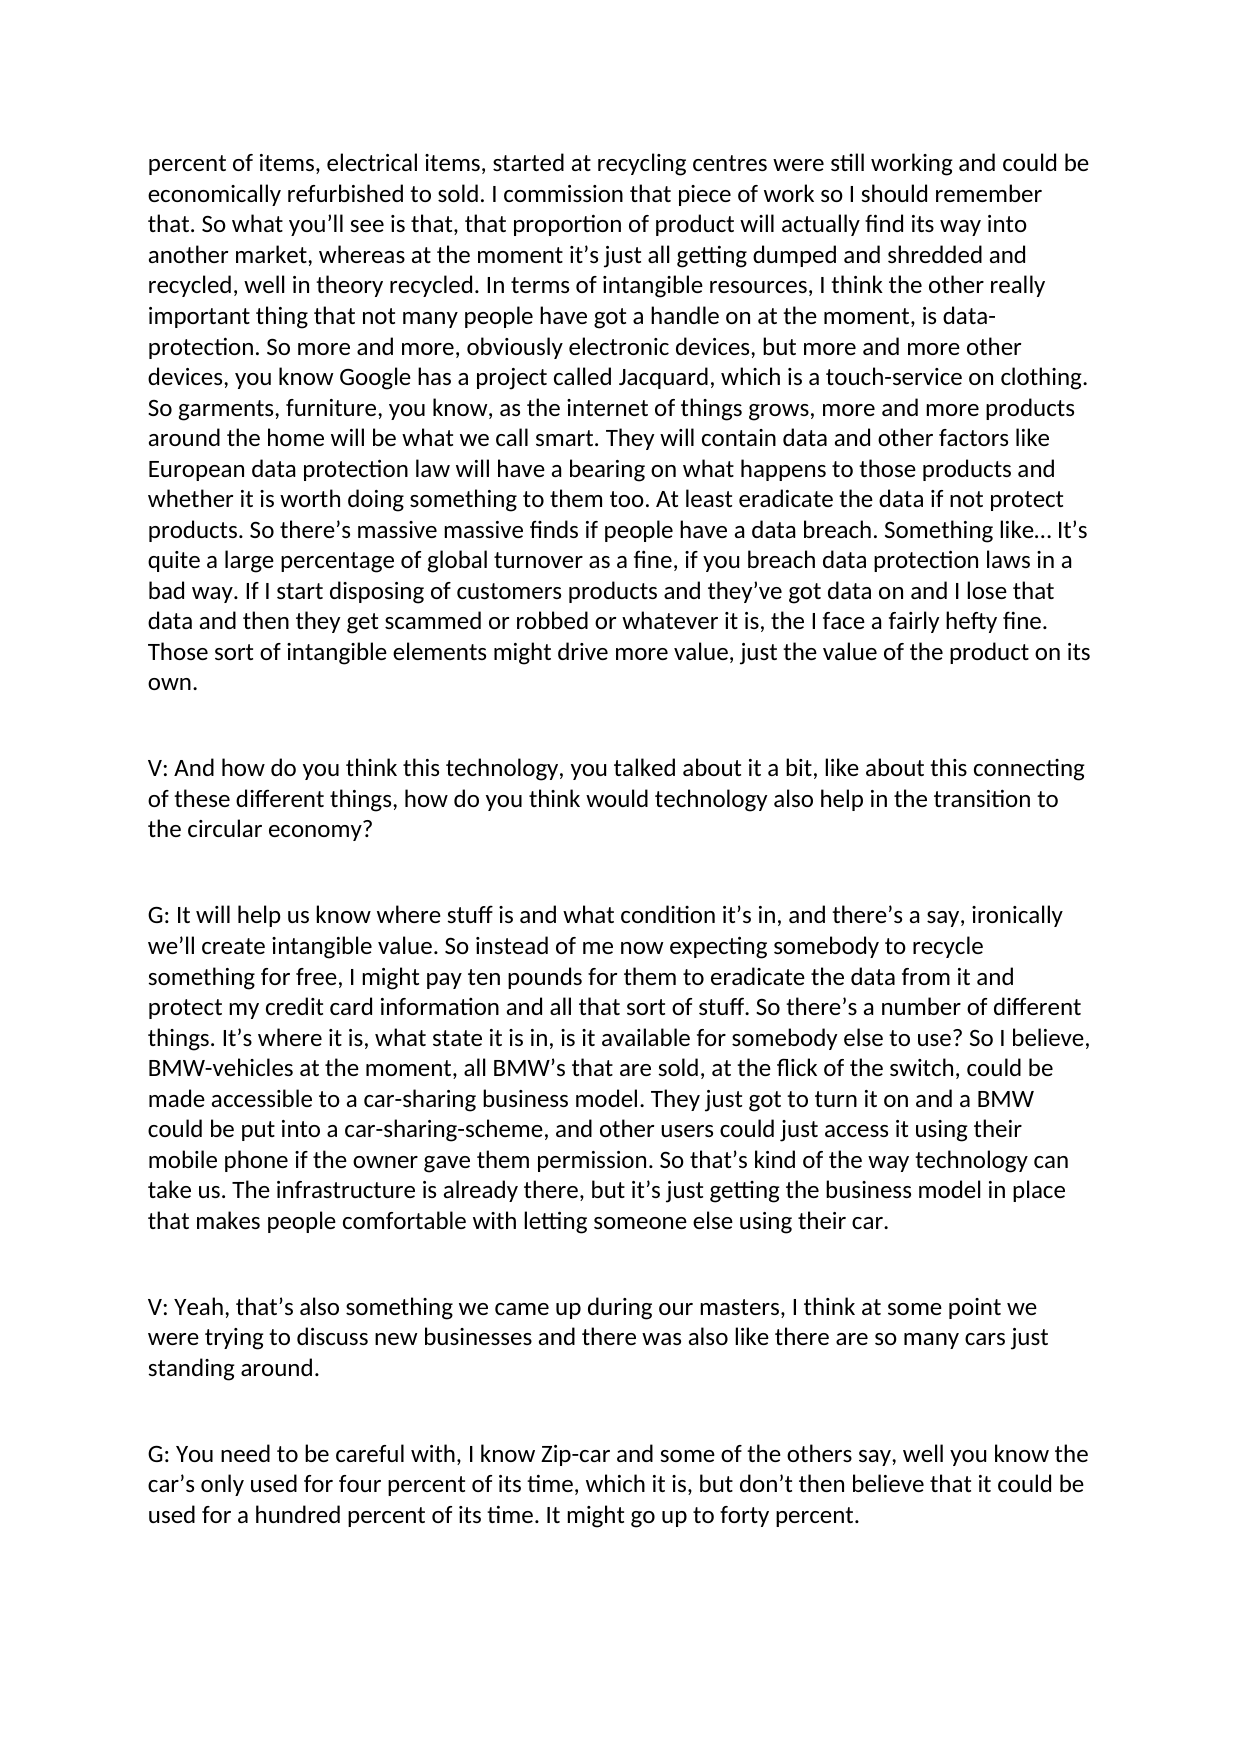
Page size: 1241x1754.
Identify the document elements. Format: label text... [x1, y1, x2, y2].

text V: And how do you think this technology, you talked about it a bit, like about this connecting of these different things, how do you think would technology also help in the transition to the circular economy? [148, 752, 1093, 844]
text G: It will help us know where stuff is and what condition it’s in, and there’s a say, ironically we’ll create intangible value. So instead of me now expecting somebody to recycle something for free, I might pay ten pounds for them to eradicate the data from it and protect my credit card information and all that sort of stuff. So there’s a number of different things. It’s where it is, what state it is in, is it available for somebody else to use? So I believe, BMW-vehicles at the moment, all BMW’s that are sold, at the flick of the switch, could be made accessible to a car-sharing business model. They just got to turn it on and a BMW could be put into a car-sharing-scheme, and other users could just access it using their mobile phone if the owner gave them permission. So that’s kind of the way technology can take us. The infrastructure is already there, but it’s just getting the business model in place that makes people comfortable with letting someone else using their car. [148, 899, 1093, 1235]
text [148, 148, 1093, 697]
text V: Yeah, that’s also something we came up during our masters, I think at some point we were trying to discuss new businesses and there was also like there are so many cars just standing around. [148, 1291, 1093, 1382]
text G: You need to be careful with, I know Zip-car and some of the others say, well you know the car’s only used for four percent of its time, which it is, but don’t then believe that it could be used for a hundred percent of its time. It might go up to forty percent. [148, 1438, 1093, 1529]
